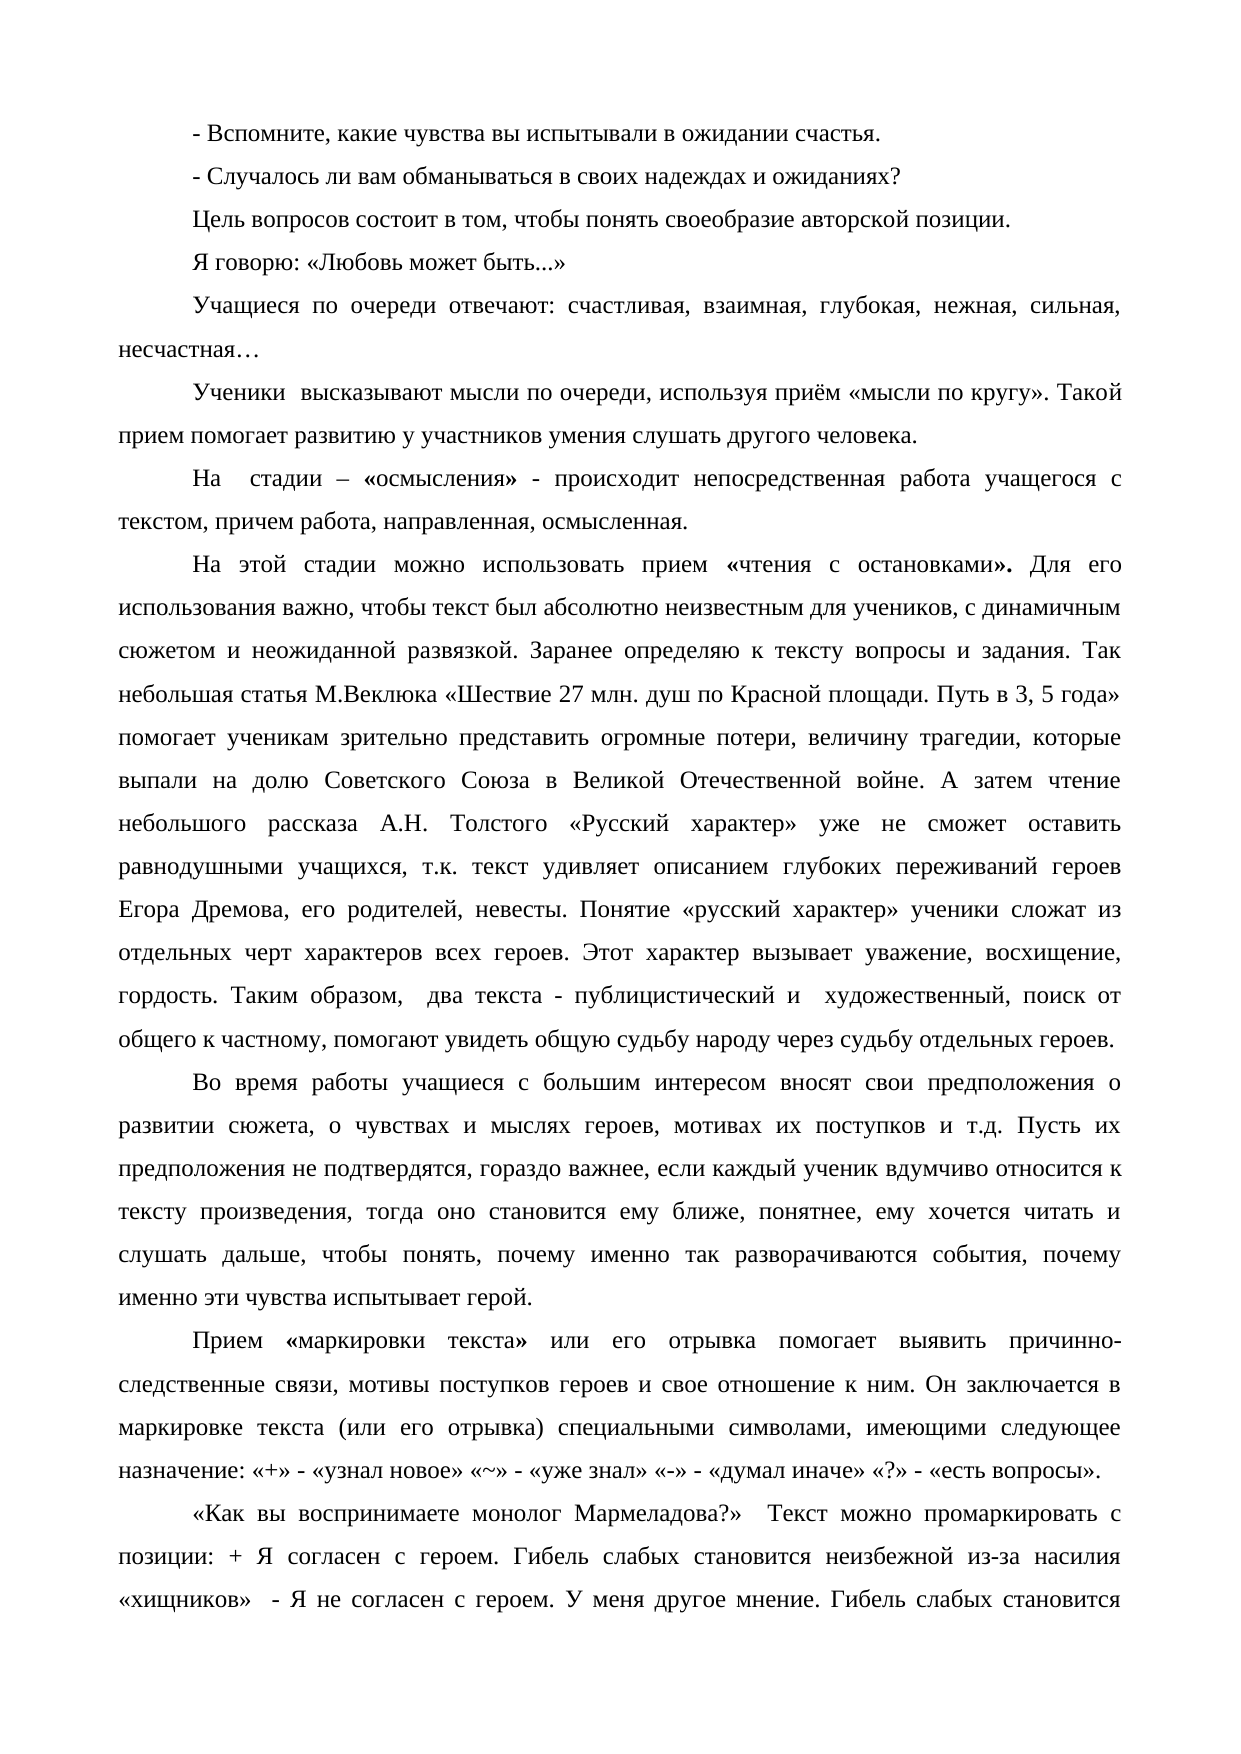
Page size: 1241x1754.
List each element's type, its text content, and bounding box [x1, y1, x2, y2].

text Я говорю: «Любовь может быть...» [118, 247, 1122, 276]
text Учащиеся по очереди отвечают: счастливая, взаимная, глубокая, нежная, сильная, несчастная… [118, 291, 1122, 362]
text На стадии – «осмысления» - происходит непосредственная работа учащегося с текстом, причем работа, направленная, осмысленная. [118, 463, 1122, 535]
text Прием «маркировки текста» или его отрывка помогает выявить причинно-следственные связи, мотивы поступков героев и свое отношение к ним. Он заключается в маркировке текста (или его отрывка) специальными символами, имеющими следующее назначение: «+» - «узнал новое» «~» - «уже знал» «-» - «думал иначе» «?» - «есть вопросы». [118, 1326, 1122, 1484]
text Цель вопросов состоит в том, чтобы понять своеобразие авторской позиции. [118, 204, 1122, 233]
text Ученики высказывают мысли по очереди, используя приём «мысли по кругу». Такой прием помогает развитию у участников умения слушать другого человека. [118, 377, 1122, 449]
text Во время работы учащиеся с большим интересом вносят свои предположения о развитии сюжета, о чувствах и мыслях героев, мотивах их поступков и т.д. Пусть их предположения не подтвердятся, гораздо важнее, если каждый ученик вдумчиво относится к тексту произведения, тогда оно становится ему ближе, понятнее, ему хочется читать и слушать дальше, чтобы понять, почему именно так разворачиваются события, почему именно эти чувства испытывает герой. [118, 1067, 1122, 1311]
text - Случалось ли вам обманываться в своих надеждах и ожиданиях? [118, 161, 1122, 190]
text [118, 1498, 1122, 1613]
text На этой стадии можно использовать прием «чтения с остановками». Для его использования важно, чтобы текст был абсолютно неизвестным для учеников, с динамичным сюжетом и неожиданной развязкой. Заранее определяю к тексту вопросы и задания. Так небольшая статья М.Веклюка «Шествие 27 млн. душ по Красной площади. Путь в 3, 5 года» помогает ученикам зрительно представить огромные потери, величину трагедии, которые выпали на долю Советского Союза в Великой Отечественной войне. А затем чтение небольшого рассказа А.Н. Толстого «Русский характер» уже не сможет оставить равнодушными учащихся, т.к. текст удивляет описанием глубоких переживаний героев Егора Дремова, его родителей, невесты. Понятие «русский характер» ученики сложат из отдельных черт характеров всех героев. Этот характер вызывает уважение, восхищение, гордость. Таким образом, два текста - публицистический и художественный, поиск от общего к частному, помогают увидеть общую судьбу народу через судьбу отдельных героев. [118, 549, 1122, 1052]
text - Вспомните, какие чувства вы испытывали в ожидании счастья. [118, 118, 1122, 147]
